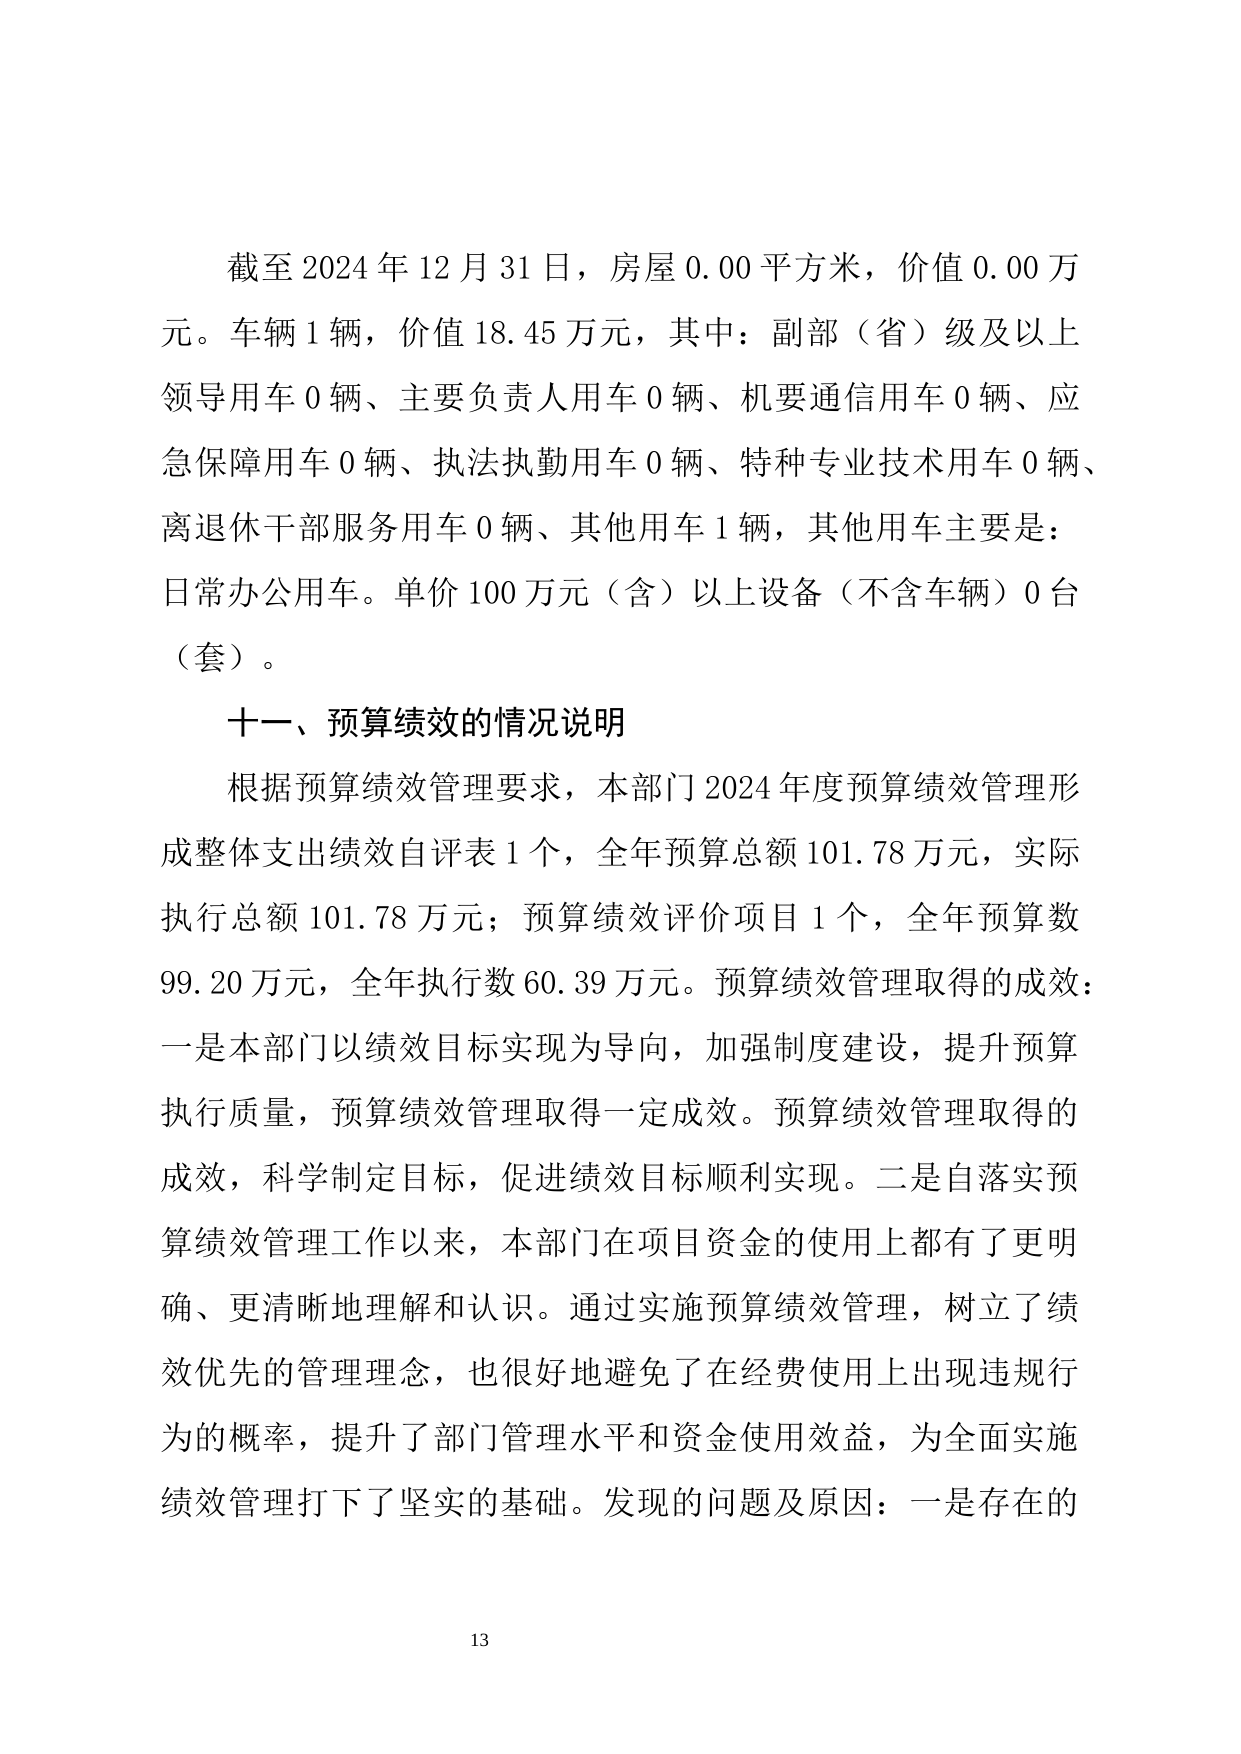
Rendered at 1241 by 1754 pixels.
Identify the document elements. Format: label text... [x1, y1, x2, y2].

text 十一、预算绩效的情况说明 [159, 688, 1081, 753]
text 截至2024年12月31日，房屋0.00平方米，价值0.00万元。车辆1辆，价值18.45万元，其中：副部（省）级及以上领导用车0辆、主要负责人用车0辆、机要通信用车0辆、应急保障用车0辆、执法执勤用车0辆、特种专业技术用车0辆、离退休干部服务用车0辆、其他用车1辆，其他用车主要是：日常办公用车。单价100万元（含）以上设备（不含车辆）0台（套）。 [159, 233, 1081, 688]
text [159, 753, 1081, 1533]
